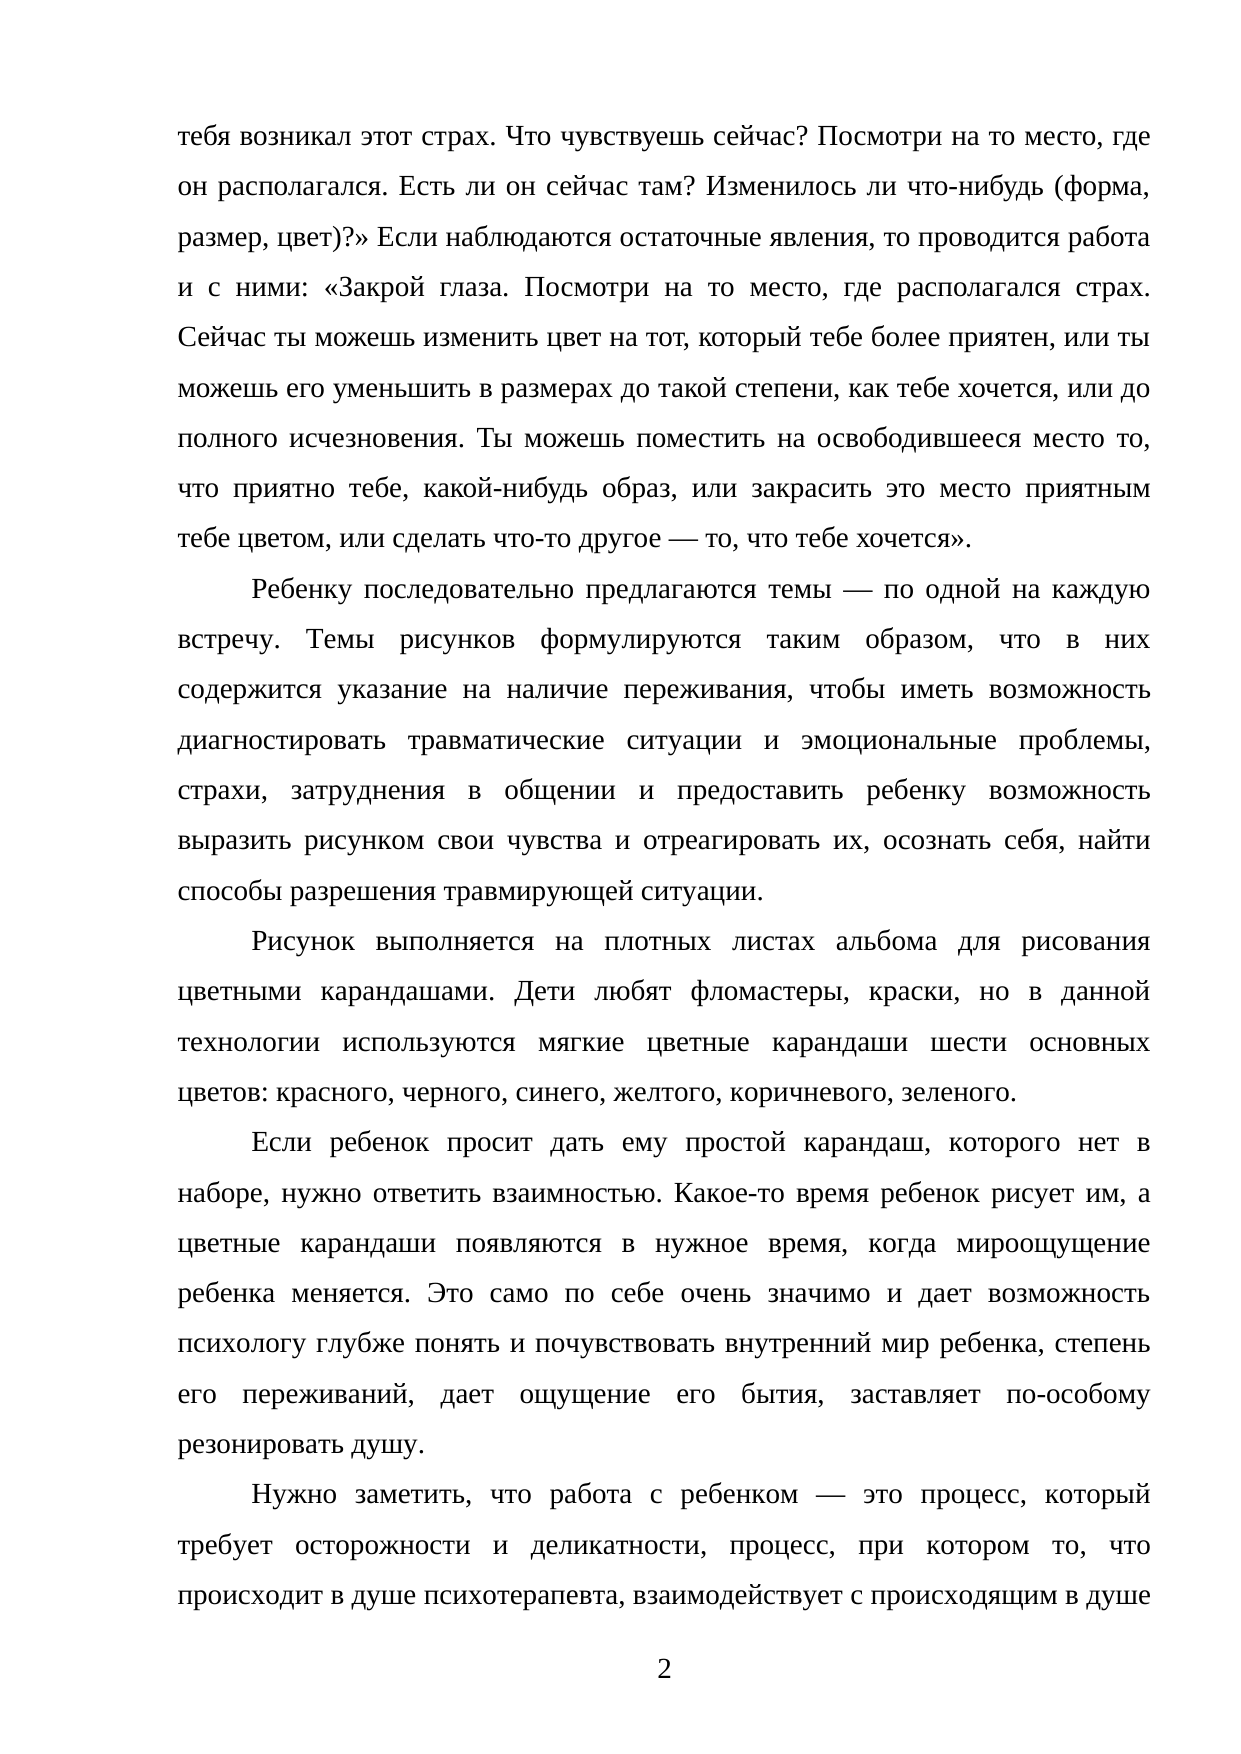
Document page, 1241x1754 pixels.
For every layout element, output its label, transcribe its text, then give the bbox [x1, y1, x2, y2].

text Рисунок выполняется на плотных листах альбома для рисования цветными карандашами. Дети любят фломастеры, краски, но в данной технологии используются мягкие цветные карандаши шести основных цветов: красного, черного, синего, желтого, коричневого, зеленого. [177, 923, 1152, 1108]
text Если ребенок просит дать ему простой карандаш, которого нет в наборе, нужно ответить взаимностью. Какое-то время ребенок рисует им, а цветные карандаши появляются в нужное время, когда мироощущение ребенка меняется. Это само по себе очень значимо и дает возможность психологу глубже понять и почувствовать внутренний мир ребенка, степень его переживаний, дает ощущение его бытия, заставляет по-особому резонировать душу. [177, 1124, 1152, 1460]
text Ребенку последовательно предлагаются темы — по одной на каждую встречу. Темы рисунков формулируются таким образом, что в них содержится указание на наличие переживания, чтобы иметь возможность диагностировать травматические ситуации и эмоциональные проблемы, страхи, затруднения в общении и предоставить ребенку возможность выразить рисунком свои чувства и отреагировать их, осознать себя, найти способы разрешения травмирующей ситуации. [177, 571, 1152, 906]
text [177, 118, 1152, 554]
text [177, 1477, 1152, 1611]
